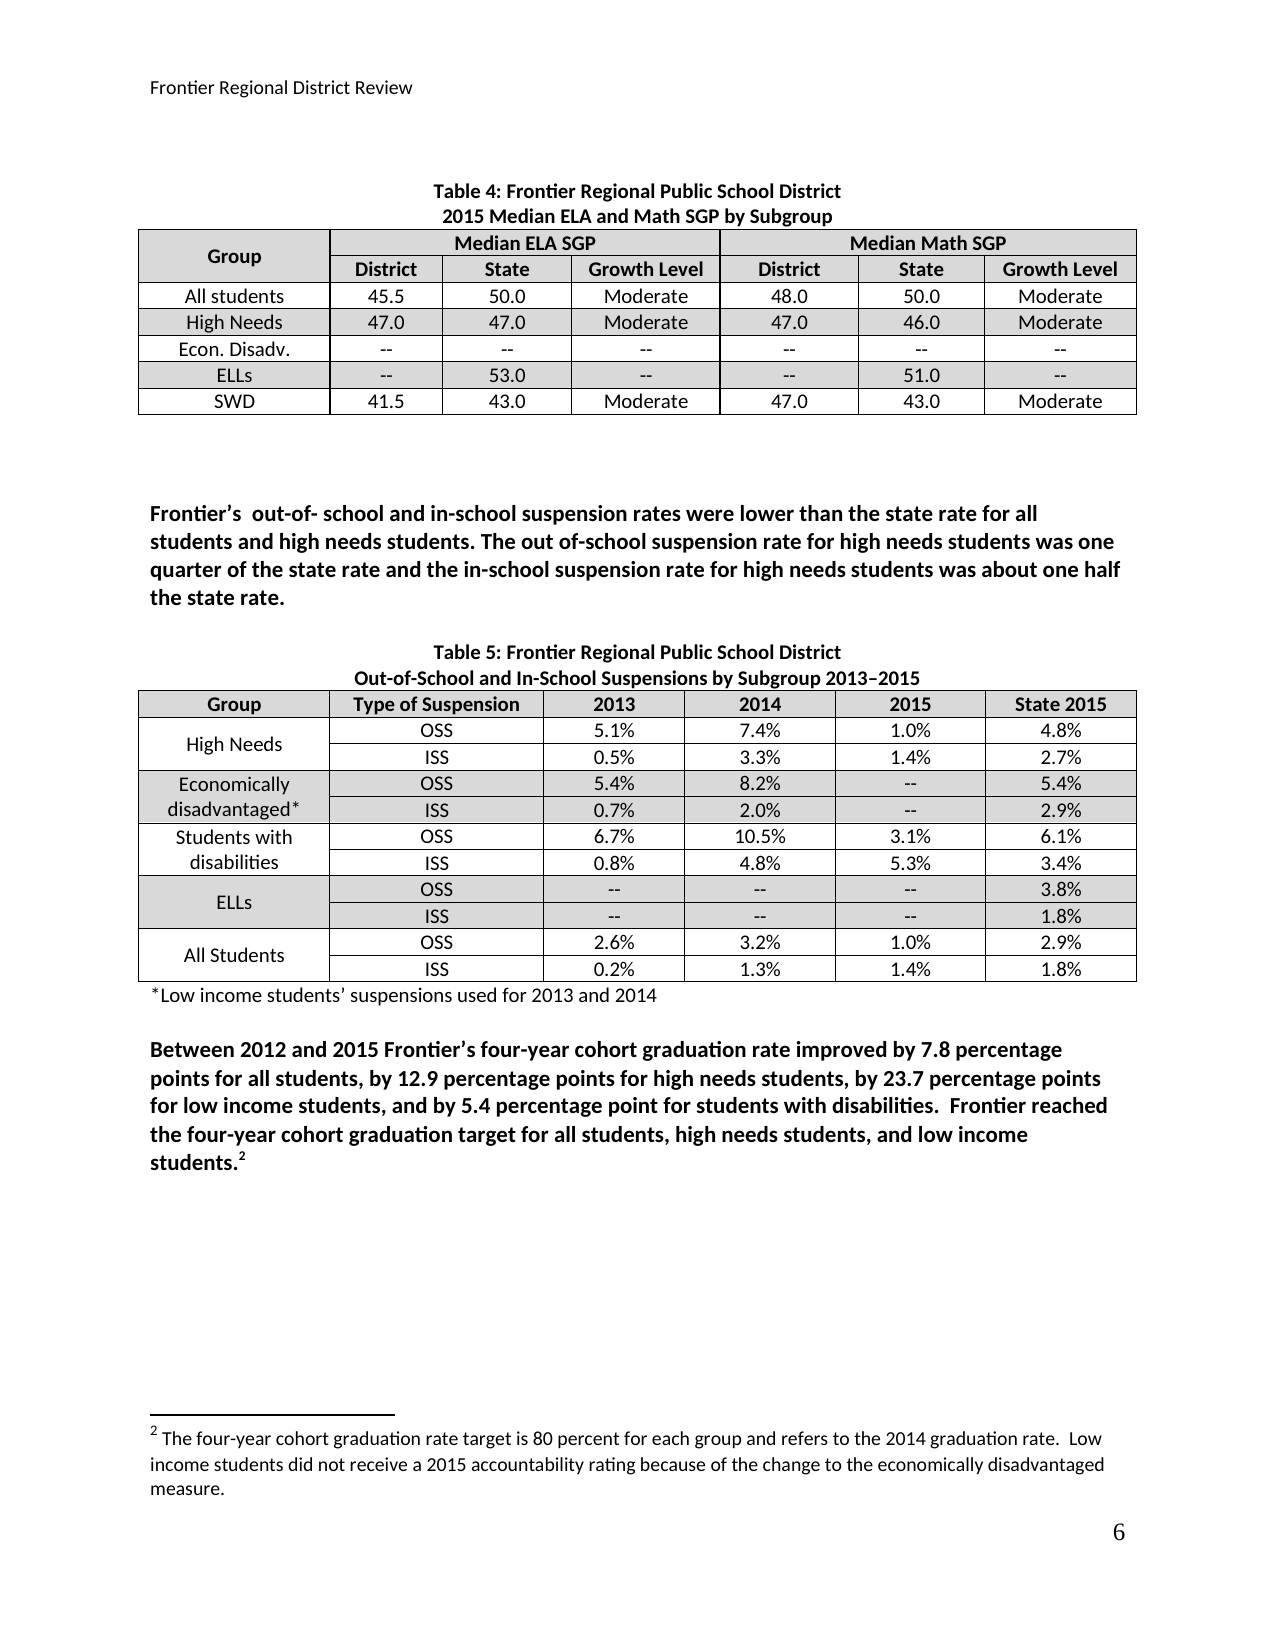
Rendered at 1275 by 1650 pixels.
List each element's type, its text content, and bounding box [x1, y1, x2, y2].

table_cell 47.0 [721, 389, 858, 414]
table_cell 3.2% [685, 929, 835, 955]
table_cell Moderate [985, 283, 1136, 308]
table_cell -- [572, 362, 719, 388]
table_cell 46.0 [859, 309, 984, 335]
table_cell Economically disadvantaged* [139, 771, 329, 822]
table_cell -- [685, 903, 835, 928]
table_cell -- [331, 336, 442, 361]
table_cell 2.9% [986, 797, 1136, 822]
text *Low income students’ suspensions used for 2013 and 2014 [150, 982, 1125, 1008]
table_cell SWD [139, 389, 329, 414]
table_cell -- [836, 797, 985, 822]
table_cell 1.3% [685, 956, 835, 981]
table_cell OSS [330, 929, 543, 955]
table_cell 5.3% [836, 850, 985, 875]
table_header Table 5: Frontier Regional Public School District Out-of-School and In-School Suspensions by Subgroup 2013–2015 [139, 639, 1136, 690]
table_cell -- [443, 336, 571, 361]
table_cell 0.8% [544, 850, 684, 875]
table_cell State [859, 256, 984, 282]
table_cell ISS [330, 956, 543, 981]
table_cell 2.7% [986, 744, 1136, 769]
table_cell Group [139, 230, 329, 282]
table_cell Moderate [572, 309, 719, 335]
table_cell 47.0 [443, 309, 571, 335]
table_cell Moderate [985, 309, 1136, 335]
table_cell 47.0 [331, 309, 442, 335]
table_cell OSS [330, 824, 543, 849]
table_cell ISS [330, 797, 543, 822]
table_cell OSS [330, 771, 543, 796]
table_cell ISS [330, 903, 543, 928]
table_cell 2015 [836, 691, 985, 717]
table_cell ISS [330, 744, 543, 769]
table_cell 1.8% [986, 956, 1136, 981]
table_cell 2013 [544, 691, 684, 717]
table_cell 2014 [685, 691, 835, 717]
table_cell 6.1% [986, 824, 1136, 849]
table_cell 5.4% [544, 771, 684, 796]
table_cell 50.0 [443, 283, 571, 308]
table_cell Moderate [985, 389, 1136, 414]
table_cell District [331, 256, 442, 282]
table_cell All Students [139, 929, 329, 981]
table_cell All students [139, 283, 329, 308]
table_cell 43.0 [859, 389, 984, 414]
table_cell District [721, 256, 858, 282]
table_cell 1.4% [836, 744, 985, 769]
table_cell 41.5 [331, 389, 442, 414]
table_cell 1.0% [836, 718, 985, 743]
table_cell 2.9% [986, 929, 1136, 955]
table_cell 0.7% [544, 797, 684, 822]
table_cell 5.1% [544, 718, 684, 743]
table_cell 45.5 [331, 283, 442, 308]
table_cell High Needs [139, 309, 329, 335]
table_cell Econ. Disadv. [139, 336, 329, 361]
table_cell ISS [330, 850, 543, 875]
table_cell Median ELA SGP [331, 230, 719, 255]
table_cell -- [836, 903, 985, 928]
table_cell -- [859, 336, 984, 361]
table_cell 3.1% [836, 824, 985, 849]
table_cell 6.7% [544, 824, 684, 849]
table_cell State 2015 [986, 691, 1136, 717]
table_cell Group [139, 691, 329, 717]
table_cell -- [836, 771, 985, 796]
table_cell 3.3% [685, 744, 835, 769]
table_cell OSS [330, 876, 543, 902]
table_cell 4.8% [685, 850, 835, 875]
table_cell 53.0 [443, 362, 571, 388]
table_cell 51.0 [859, 362, 984, 388]
text Between 2012 and 2015 Frontier’s four-year cohort graduation rate improved by 7.8 percentage points for all students, by 12.9 percentage points for high needs students, by 23.7 percentage points for low income students, and by 5.4 percentage point for students with disabilities. Frontier reached the four-year cohort graduation target for all students, high needs students, and low income students. [150, 1036, 1125, 1176]
table_cell 5.4% [986, 771, 1136, 796]
table_cell 7.4% [685, 718, 835, 743]
text Frontier’s out-of- school and in-school suspension rates were lower than the state rate for all students and high needs students. The out of-school suspension rate for high needs students was one quarter of the state rate and the in-school suspension rate for high needs students was about one half the state rate. [150, 499, 1125, 611]
table_cell 2.0% [685, 797, 835, 822]
table_cell -- [544, 876, 684, 902]
table_cell 43.0 [443, 389, 571, 414]
table_cell 3.4% [986, 850, 1136, 875]
table_cell 0.5% [544, 744, 684, 769]
table_cell -- [721, 362, 858, 388]
table_cell -- [721, 336, 858, 361]
table_cell Median Math SGP [721, 230, 1136, 255]
table_cell High Needs [139, 718, 329, 769]
table_cell 3.8% [986, 876, 1136, 902]
table_cell Moderate [572, 389, 719, 414]
table_cell 4.8% [986, 718, 1136, 743]
table_cell 2.6% [544, 929, 684, 955]
table_cell -- [985, 362, 1136, 388]
table_cell Growth Level [985, 256, 1136, 282]
table_cell -- [985, 336, 1136, 361]
table_cell Growth Level [572, 256, 719, 282]
table_cell 1.0% [836, 929, 985, 955]
table_cell 0.2% [544, 956, 684, 981]
table_cell Moderate [572, 283, 719, 308]
table_cell 47.0 [721, 309, 858, 335]
table_cell -- [685, 876, 835, 902]
table_header Table 4: Frontier Regional Public School District 2015 Median ELA and Math SGP by Subgroup [139, 178, 1136, 229]
table_cell OSS [330, 718, 543, 743]
table_cell 8.2% [685, 771, 835, 796]
table_cell Students with disabilities [139, 824, 329, 875]
table_cell -- [331, 362, 442, 388]
table_cell 10.5% [685, 824, 835, 849]
table_cell Type of Suspension [330, 691, 543, 717]
table_cell 1.4% [836, 956, 985, 981]
table_cell -- [544, 903, 684, 928]
table_cell 48.0 [721, 283, 858, 308]
table_cell -- [836, 876, 985, 902]
table_cell ELLs [139, 362, 329, 388]
table_cell 1.8% [986, 903, 1136, 928]
table_cell ELLs [139, 876, 329, 928]
table_cell -- [572, 336, 719, 361]
table_cell 50.0 [859, 283, 984, 308]
table_cell State [443, 256, 571, 282]
